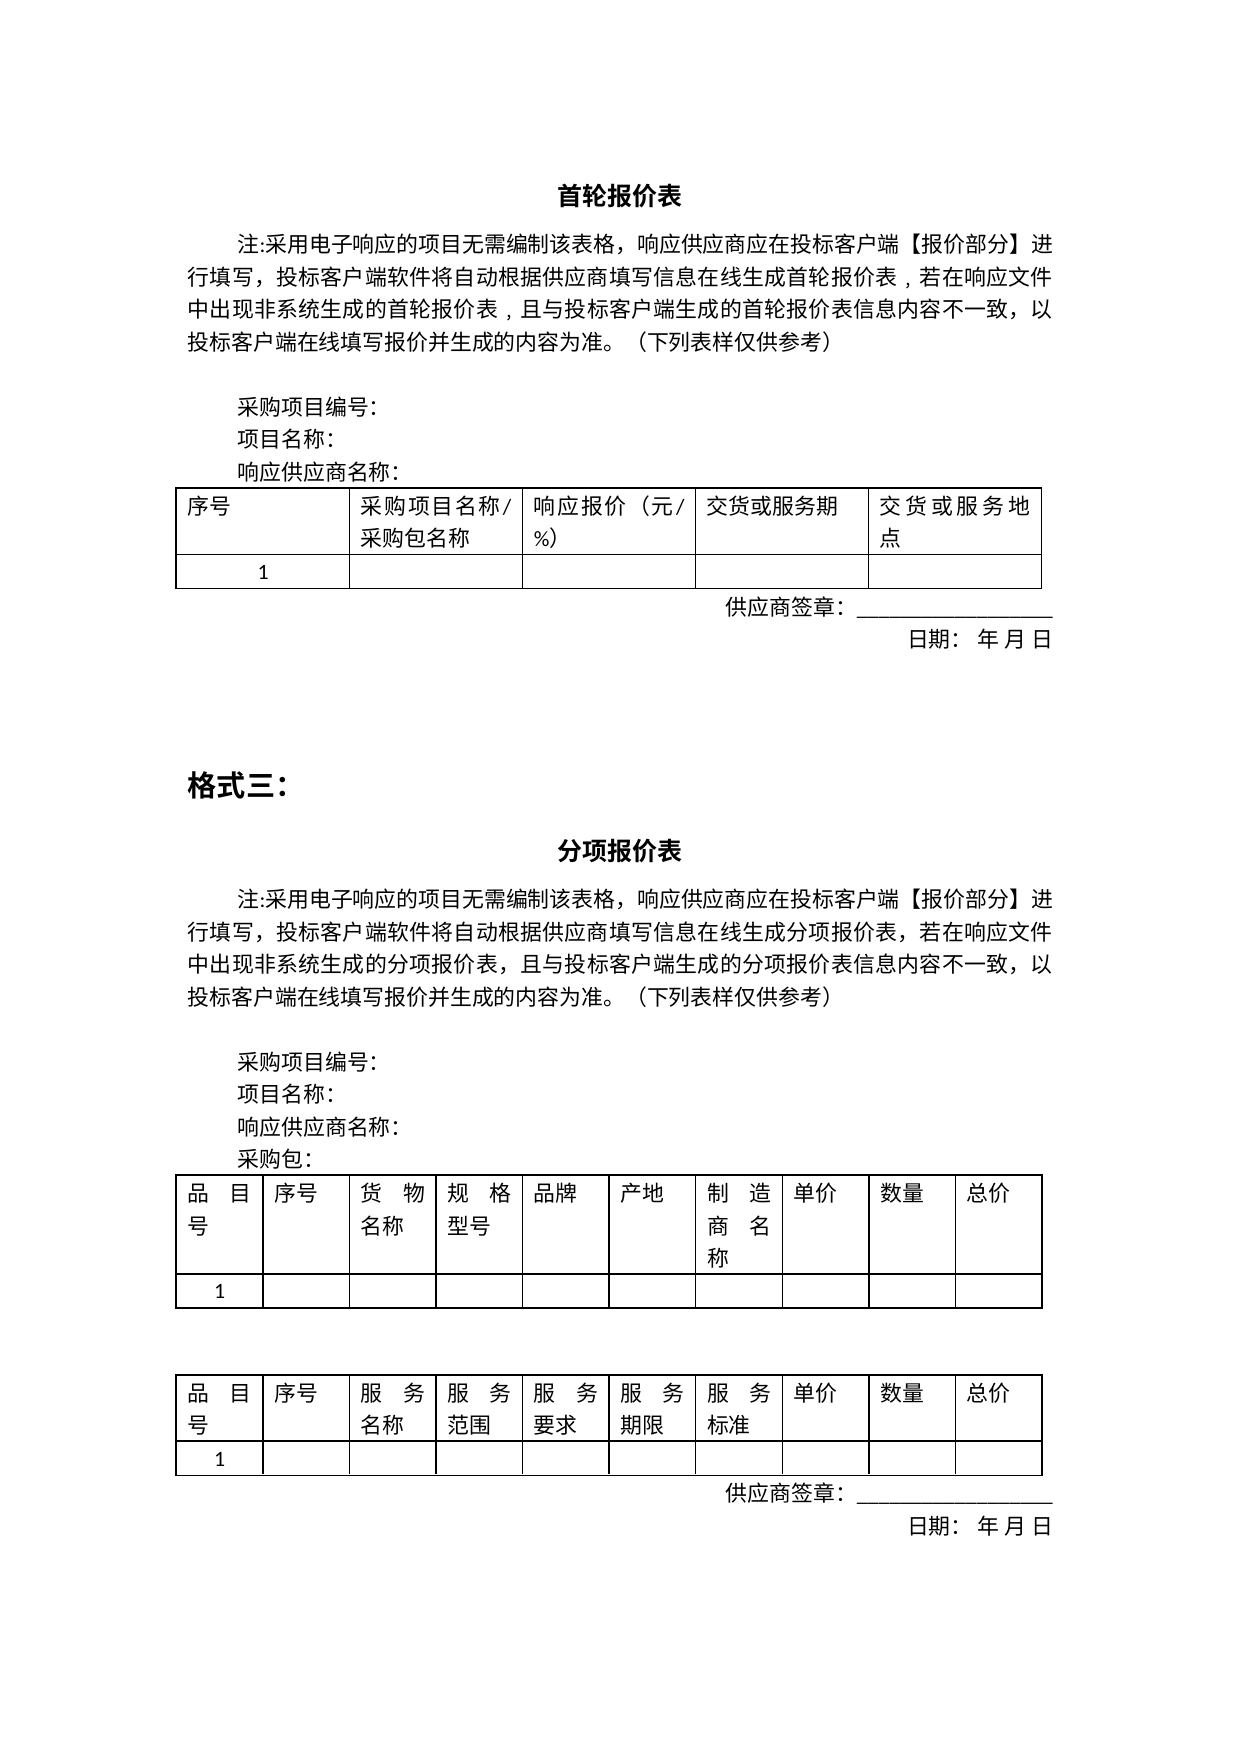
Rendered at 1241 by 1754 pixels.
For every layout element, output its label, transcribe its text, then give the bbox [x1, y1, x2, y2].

table_cell [350, 1442, 435, 1474]
table_cell [523, 555, 695, 588]
table_header 序号 [264, 1176, 349, 1273]
text 日期： 年 月 日 [187, 1508, 1053, 1541]
table_cell 1 [177, 1442, 262, 1474]
table_cell [523, 1275, 608, 1307]
table_header 服务要求 [523, 1376, 608, 1440]
table_cell [350, 555, 522, 588]
table_header 序号 [264, 1376, 349, 1440]
table_header 单价 [783, 1176, 868, 1273]
text 响应供应商名称： [187, 1109, 1053, 1142]
table_header 序号 [177, 489, 349, 553]
table_header 交货或服务地点 [869, 489, 1041, 553]
table_cell 1 [177, 1275, 262, 1307]
text 响应供应商名称： [187, 454, 1053, 487]
table_cell [610, 1442, 695, 1474]
table_header 服务标准 [696, 1376, 782, 1440]
text 格式三： [187, 752, 1053, 817]
table_header 数量 [870, 1176, 955, 1273]
text 日期： 年 月 日 [187, 622, 1053, 654]
table_header 服务范围 [437, 1376, 522, 1440]
table_cell [696, 555, 868, 588]
text 首轮报价表 [187, 162, 1053, 227]
table_cell [437, 1275, 522, 1307]
table_header 单价 [783, 1376, 868, 1440]
table_cell [696, 1275, 782, 1307]
table_header 交货或服务期 [696, 489, 868, 553]
table_cell [610, 1275, 695, 1307]
text 注:采用电子响应的项目无需编制该表格，响应供应商应在投标客户端【报价部分】进行填写，投标客户端软件将自动根据供应商填写信息在线生成分项报价表，若在响应文件中出现非系统生成的分项报价表，且与投标客户端生成的分项报价表信息内容不一致，以投标客户端在线填写报价并生成的内容为准。（下列表样仅供参考） [187, 882, 1053, 1044]
table_header 规格型号 [437, 1176, 522, 1273]
table_header 服务名称 [350, 1376, 435, 1440]
text 采购包： [187, 1142, 1053, 1174]
table_header 响应报价（元/%） [523, 489, 695, 553]
text 分项报价表 [187, 817, 1053, 882]
text 注:采用电子响应的项目无需编制该表格，响应供应商应在投标客户端【报价部分】进行填写，投标客户端软件将自动根据供应商填写信息在线生成首轮报价表﹐若在响应文件中出现非系统生成的首轮报价表﹐且与投标客户端生成的首轮报价表信息内容不一致，以投标客户端在线填写报价并生成的内容为准。（下列表样仅供参考） [187, 227, 1053, 389]
table_cell [956, 1275, 1041, 1307]
table_cell 1 [177, 555, 349, 588]
table_cell [783, 1275, 868, 1307]
table_cell [869, 555, 1041, 588]
table_cell [264, 1442, 349, 1474]
table_cell [870, 1442, 955, 1474]
table_cell [870, 1275, 955, 1307]
table_header 品牌 [523, 1176, 608, 1273]
table_header 总价 [956, 1376, 1041, 1440]
table_header 制造商名称 [696, 1176, 782, 1273]
text 供应商签章：__________________ [187, 1476, 1053, 1508]
table_cell [956, 1442, 1041, 1474]
table_cell [437, 1442, 522, 1474]
text 采购项目编号： [187, 389, 1053, 422]
table_header 服务期限 [610, 1376, 695, 1440]
text 供应商签章：__________________ [187, 589, 1053, 622]
table_header 数量 [870, 1376, 955, 1440]
text 项目名称： [187, 422, 1053, 454]
table_header 总价 [956, 1176, 1041, 1273]
table_cell [264, 1275, 349, 1307]
text 项目名称： [187, 1077, 1053, 1109]
table_header 产地 [610, 1176, 695, 1273]
table_cell [350, 1275, 435, 1307]
table_cell [523, 1442, 608, 1474]
table_header 货物名称 [350, 1176, 435, 1273]
table_cell [696, 1442, 782, 1474]
table_cell [783, 1442, 868, 1474]
table_header 品目号 [177, 1176, 262, 1273]
table_header 采购项目名称/采购包名称 [350, 489, 522, 553]
text 采购项目编号： [187, 1044, 1053, 1077]
table_header 品目号 [177, 1376, 262, 1440]
